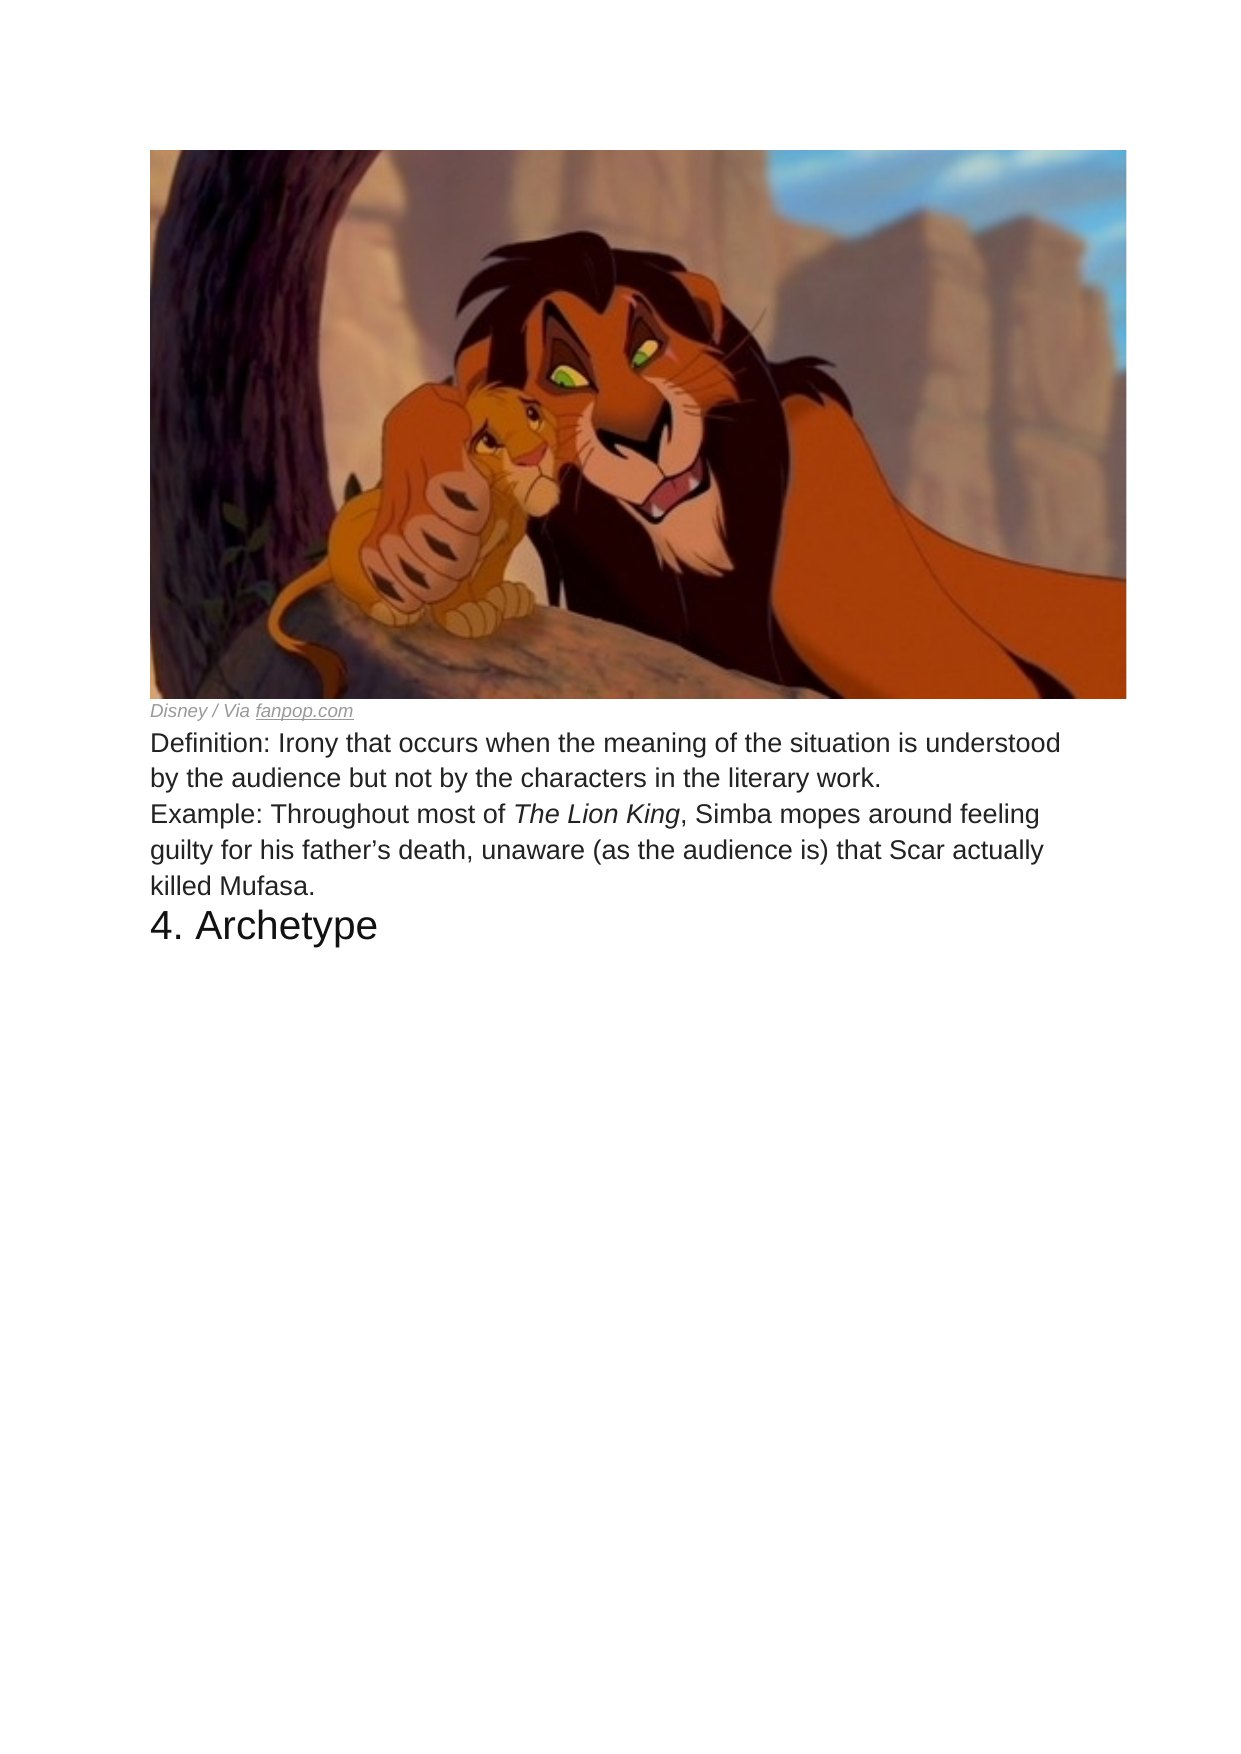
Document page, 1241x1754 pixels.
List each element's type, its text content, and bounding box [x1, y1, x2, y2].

text 4. Archetype [150, 902, 1090, 948]
text Definition: Irony that occurs when the meaning of the situation is understood by the audience but not by the characters in the literary work. Example: Throughout most of The Lion King, Simba mopes around feeling guilty for his father’s death, unaware (as the audience is) that Scar actually killed Mufasa. [150, 722, 1090, 902]
picture [150, 150, 1127, 699]
text Disney / Via fanpop.com [150, 699, 1090, 722]
